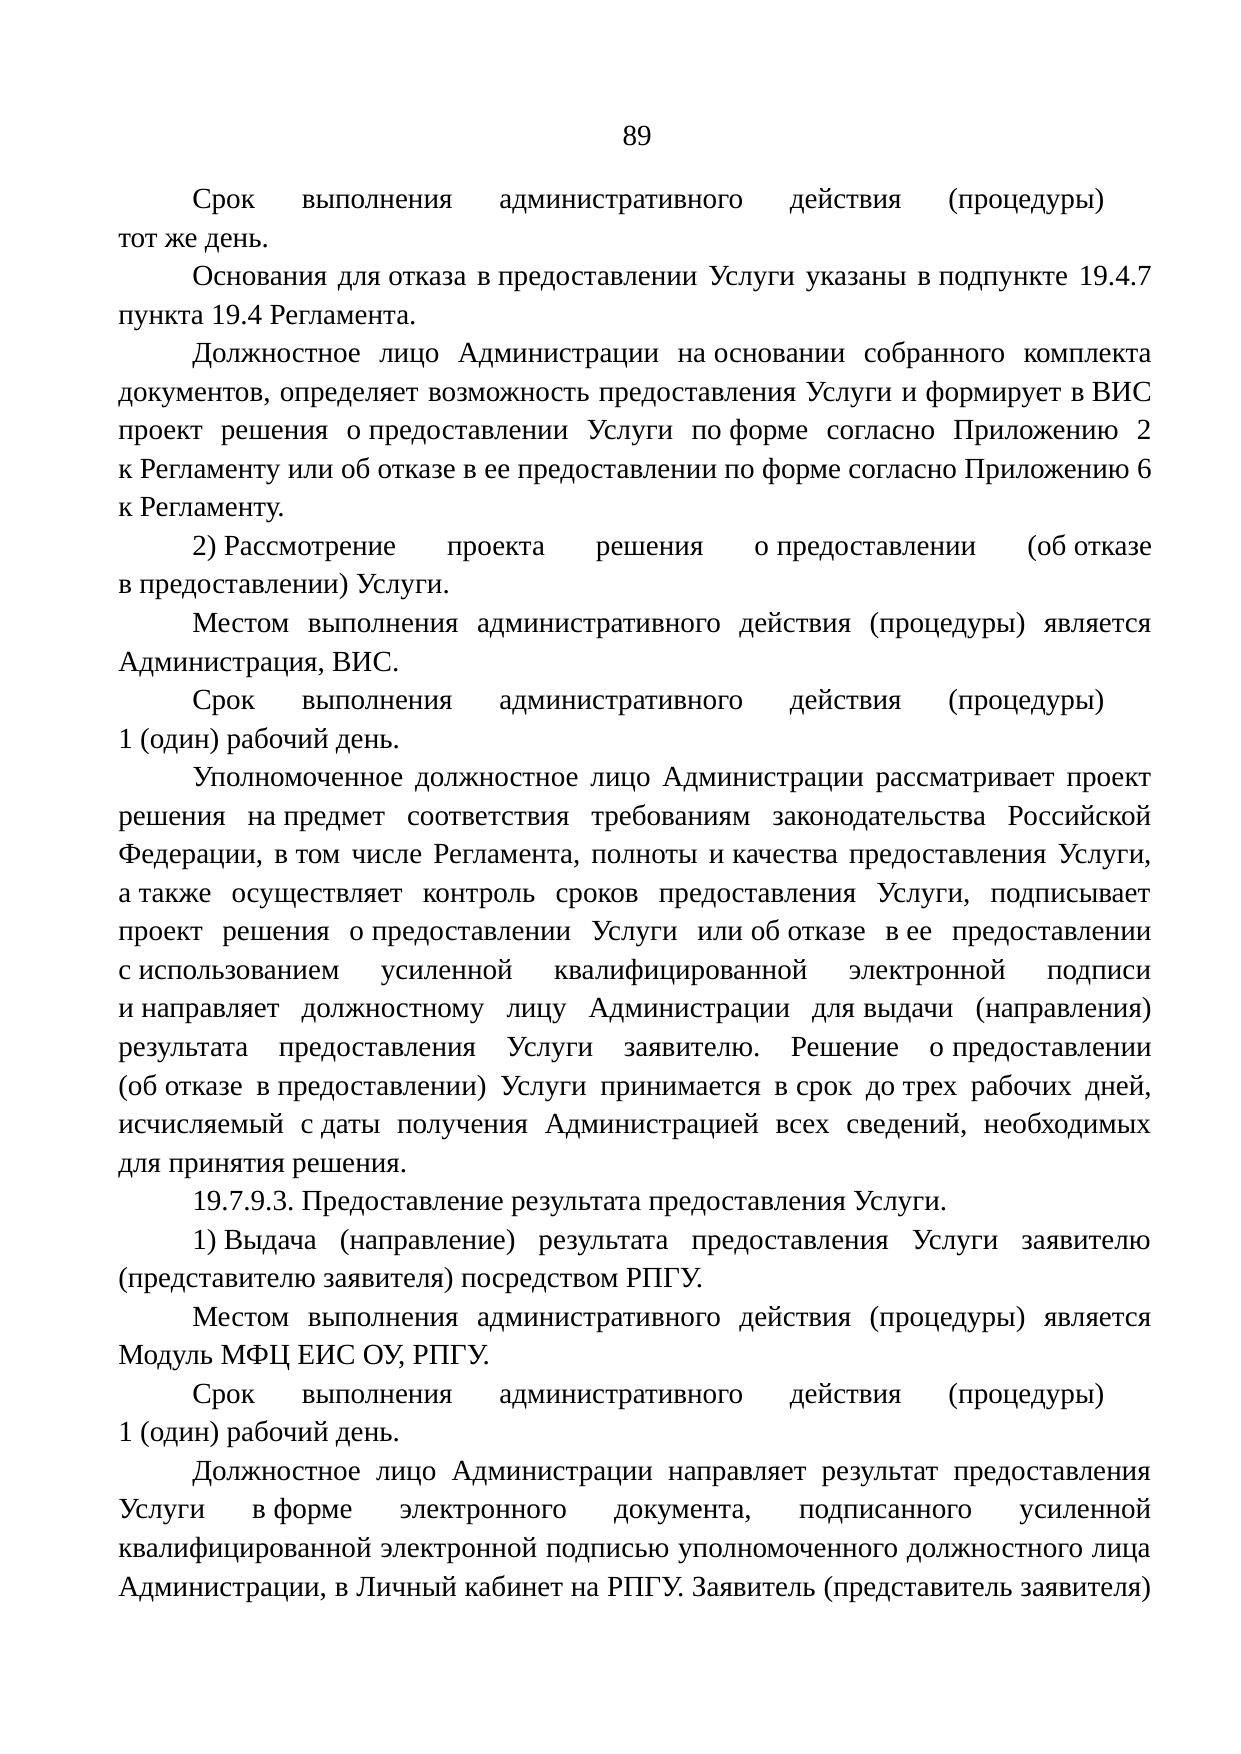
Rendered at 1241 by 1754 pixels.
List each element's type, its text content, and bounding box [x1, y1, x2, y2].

text Основания для отказа в предоставлении Услуги указаны в подпункте 19.4.7 пункта 19.4 Регламента. [118, 258, 1152, 330]
text Срок выполнения административного действия (процедуры) 1 (один) рабочий день. [118, 682, 1152, 754]
text Местом выполнения административного действия (процедуры) является Модуль МФЦ ЕИС ОУ, РПГУ. [118, 1299, 1152, 1371]
text Должностное лицо Администрации на основании собранного комплекта документов, определяет возможность предоставления Услуги и формирует в ВИС проект решения о предоставлении Услуги по форме согласно Приложению 2 к Регламенту или об отказе в ее предоставлении по форме согласно Приложению 6 к Регламенту. [118, 335, 1152, 523]
text 19.7.9.3. Предоставление результата предоставления Услуги. [118, 1183, 1152, 1217]
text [118, 1453, 1152, 1602]
text Уполномоченное должностное лицо Администрации рассматривает проект решения на предмет соответствия требованиям законодательства Российской Федерации, в том числе Регламента, полноты и качества предоставления Услуги, а также осуществляет контроль сроков предоставления Услуги, подписывает проект решения о предоставлении Услуги или об отказе в ее предоставлении с использованием усиленной квалифицированной электронной подписи и направляет должностному лицу Администрации для выдачи (направления) результата предоставления Услуги заявителю. Решение о предоставлении (об отказе в предоставлении) Услуги принимается в срок до трех рабочих дней, исчисляемый с даты получения Администрацией всех сведений, необходимых для принятия решения. [118, 759, 1152, 1178]
text Срок выполнения административного действия (процедуры) тот же день. [118, 181, 1152, 253]
text Местом выполнения административного действия (процедуры) является Администрация, ВИС. [118, 605, 1152, 677]
text Срок выполнения административного действия (процедуры) 1 (один) рабочий день. [118, 1376, 1152, 1448]
text 1) Выдача (направление) результата предоставления Услуги заявителю (представителю заявителя) посредством РПГУ. [118, 1222, 1152, 1294]
text 2) Рассмотрение проекта решения о предоставлении (об отказе в предоставлении) Услуги. [118, 528, 1152, 600]
